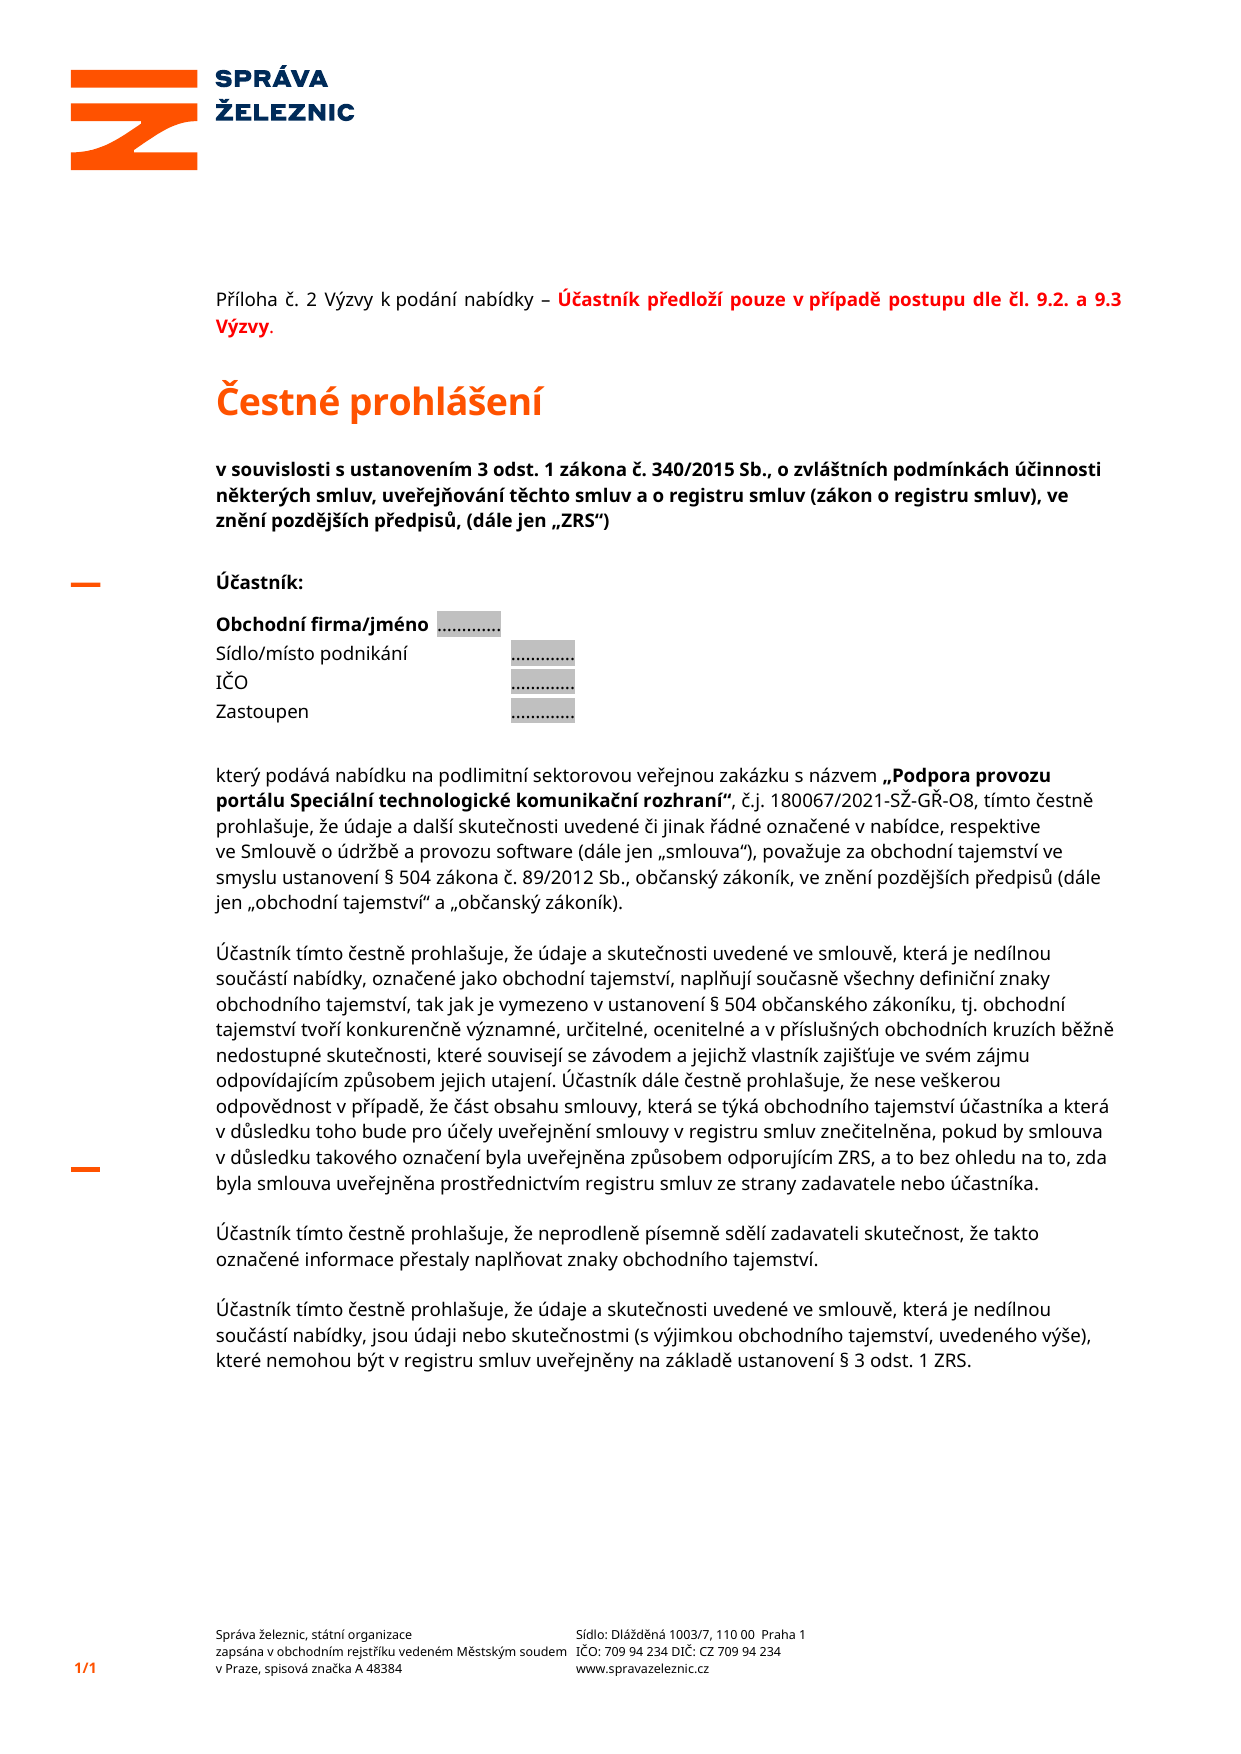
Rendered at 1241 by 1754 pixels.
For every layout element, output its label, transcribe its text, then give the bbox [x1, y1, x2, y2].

text Zastoupen …………. [216, 695, 1122, 724]
text Účastník tímto čestně prohlašuje, že neprodleně písemně sdělí zadavateli skutečnost, že takto označené informace přestaly naplňovat znaky obchodního tajemství. [216, 1220, 1122, 1271]
text Příloha č. 2 Výzvy k podání nabídky – Účastník předloží pouze v případě postupu dle čl. 9.2. a 9.3 Výzvy. [216, 286, 1122, 339]
text Účastník: [216, 565, 1122, 596]
text Účastník tímto čestně prohlašuje, že údaje a skutečnosti uvedené ve smlouvě, která je nedílnou součástí nabídky, jsou údaji nebo skutečnostmi (s výjimkou obchodního tajemství, uvedeného výše), které nemohou být v registru smluv uveřejněny na základě ustanovení § 3 odst. 1 ZRS. [216, 1296, 1122, 1373]
text Obchodní firma/jméno …………. [216, 608, 1122, 637]
text IČO …………. [216, 666, 1122, 695]
text který podává nabídku na podlimitní sektorovou veřejnou zakázku s názvem „Podpora provozu portálu Speciální technologické komunikační rozhraní“, č.j. 180067/2021-SŽ-GŘ-O8, tímto čestně prohlašuje, že údaje a další skutečnosti uvedené či jinak řádné označené v nabídce, respektive ve Smlouvě o údržbě a provozu software (dále jen „smlouva“), považuje za obchodní tajemství ve smyslu ustanovení § 504 zákona č. 89/2012 Sb., občanský zákoník, ve znění pozdějších předpisů (dále jen „obchodní tajemství“ a „občanský zákoník). [216, 762, 1122, 915]
subtitle Čestné prohlášení [216, 375, 1122, 426]
text Sídlo/místo podnikání …………. [216, 637, 1122, 666]
text Účastník tímto čestně prohlašuje, že údaje a skutečnosti uvedené ve smlouvě, která je nedílnou součástí nabídky, označené jako obchodní tajemství, naplňují současně všechny definiční znaky obchodního tajemství, tak jak je vymezeno v ustanovení § 504 občanského zákoníku, tj. obchodní tajemství tvoří konkurenčně významné, určitelné, ocenitelné a v příslušných obchodních kruzích běžně nedostupné skutečnosti, které souvisejí se závodem a jejichž vlastník zajišťuje ve svém zájmu odpovídajícím způsobem jejich utajení. Účastník dále čestně prohlašuje, že nese veškerou odpovědnost v případě, že část obsahu smlouvy, která se týká obchodního tajemství účastníka a která v důsledku toho bude pro účely uveřejnění smlouvy v registru smluv znečitelněna, pokud by smlouva v důsledku takového označení byla uveřejněna způsobem odporujícím ZRS, a to bez ohledu na to, zda byla smlouva uveřejněna prostřednictvím registru smluv ze strany zadavatele nebo účastníka. [216, 940, 1122, 1195]
text v souvislosti s ustanovením 3 odst. 1 zákona č. 340/2015 Sb., o zvláštních podmínkách účinnosti některých smluv, uveřejňování těchto smluv a o registru smluv (zákon o registru smluv), ve znění pozdějších předpisů, (dále jen „ZRS“) [216, 456, 1122, 533]
